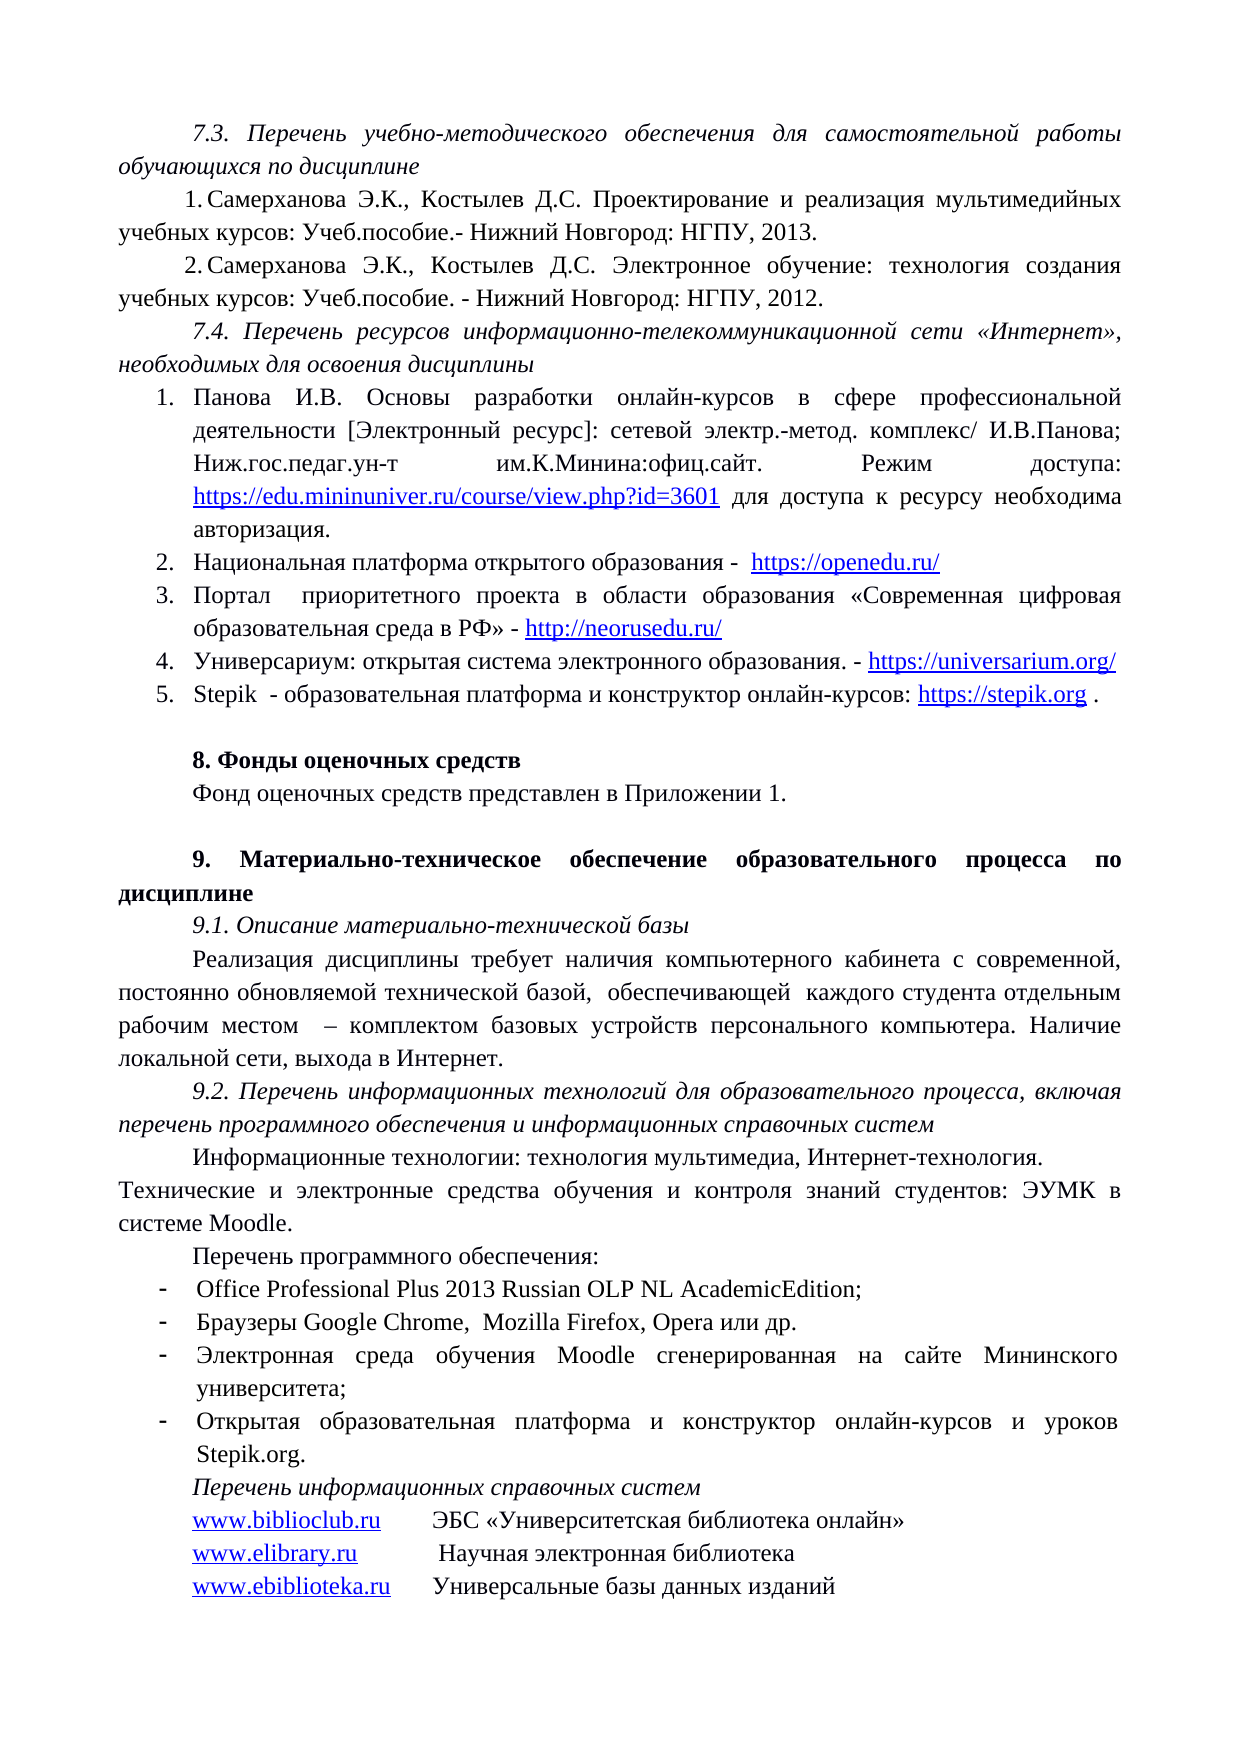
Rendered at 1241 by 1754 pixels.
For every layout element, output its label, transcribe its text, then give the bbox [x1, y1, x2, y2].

list Национальная платформа открытого образования - https://openedu.ru/ [156, 547, 1122, 576]
list Панова И.В. Основы разработки онлайн-курсов в сфере профессиональной деятельности [Электронный ресурс]: сетевой электр.-метод. комплекс/ И.В.Панова; Ниж.гос.педаг.ун-т им.К.Минина:офиц.сайт. Режим доступа: https://edu.mininuniver.ru/course/view.php?id=3601 для доступа к ресурсу необходима авторизация. [156, 382, 1122, 543]
text Перечень программного обеспечения: [118, 1241, 1122, 1269]
list Office Professional Plus 2013 Russian OLP NL AcademicEdition; [159, 1274, 1119, 1303]
text 7.4. Перечень ресурсов информационно-телекоммуникационной сети «Интернет», необходимых для освоения дисциплины [118, 316, 1122, 378]
text www.elibrary.ru Научная электронная библиотека [118, 1538, 1122, 1567]
text 8. Фонды оценочных средств [118, 746, 1122, 774]
text Технические и электронные средства обучения и контроля знаний студентов: ЭУМК в системе Moodle. [118, 1175, 1122, 1237]
text 7.3. Перечень учебно-методического обеспечения для самостоятельной работы обучающихся по дисциплине [118, 118, 1122, 180]
text Реализация дисциплины требует наличия компьютерного кабинета с современной, постоянно обновляемой технической базой, обеспечивающей каждого студента отдельным рабочим местом – комплектом базовых устройств персонального компьютера. Наличие локальной сети, выхода в Интернет. [118, 944, 1122, 1071]
text Фонд оценочных средств представлен в Приложении 1. [118, 778, 1122, 807]
list Браузеры Google Chrome, Mozilla Firefox, Opera или др. [159, 1307, 1119, 1336]
text www.ebiblioteka.ru Универсальные базы данных изданий [118, 1571, 1122, 1600]
text 9. Материально-техническое обеспечение образовательного процесса по дисциплине [118, 844, 1122, 906]
text Информационные технологии: технология мультимедиа, Интернет-технология. [118, 1142, 1122, 1171]
list Электронная среда обучения Moodle сгенерированная на сайте Мининского университета; [159, 1340, 1119, 1402]
list Самерханова Э.К., Костылев Д.С. Электронное обучение: технология создания учебных курсов: Учеб.пособие. - Нижний Новгород: НГПУ, 2012. [118, 250, 1122, 312]
text www.biblioclub.ru ЭБС «Университетская библиотека онлайн» [118, 1505, 1122, 1534]
list Универсариум: открытая система электронного образования. - https://universarium.org/ [156, 646, 1122, 675]
text 9.1. Описание материально-технической базы [118, 911, 1122, 939]
text 9.2. Перечень информационных технологий для образовательного процесса, включая перечень программного обеспечения и информационных справочных систем [118, 1076, 1122, 1137]
text Перечень информационных справочных систем [118, 1472, 1122, 1501]
list Stepik - образовательная платформа и конструктор онлайн-курсов: https://stepik.org . [156, 679, 1122, 708]
list Портал приоритетного проекта в области образования «Современная цифровая образовательная среда в РФ» - http://neorusedu.ru/ [156, 580, 1122, 642]
list Открытая образовательная платформа и конструктор онлайн-курсов и уроков Stepik.org. [159, 1406, 1119, 1468]
list Самерханова Э.К., Костылев Д.С. Проектирование и реализация мультимедийных учебных курсов: Учеб.пособие.- Нижний Новгород: НГПУ, 2013. [118, 184, 1122, 246]
